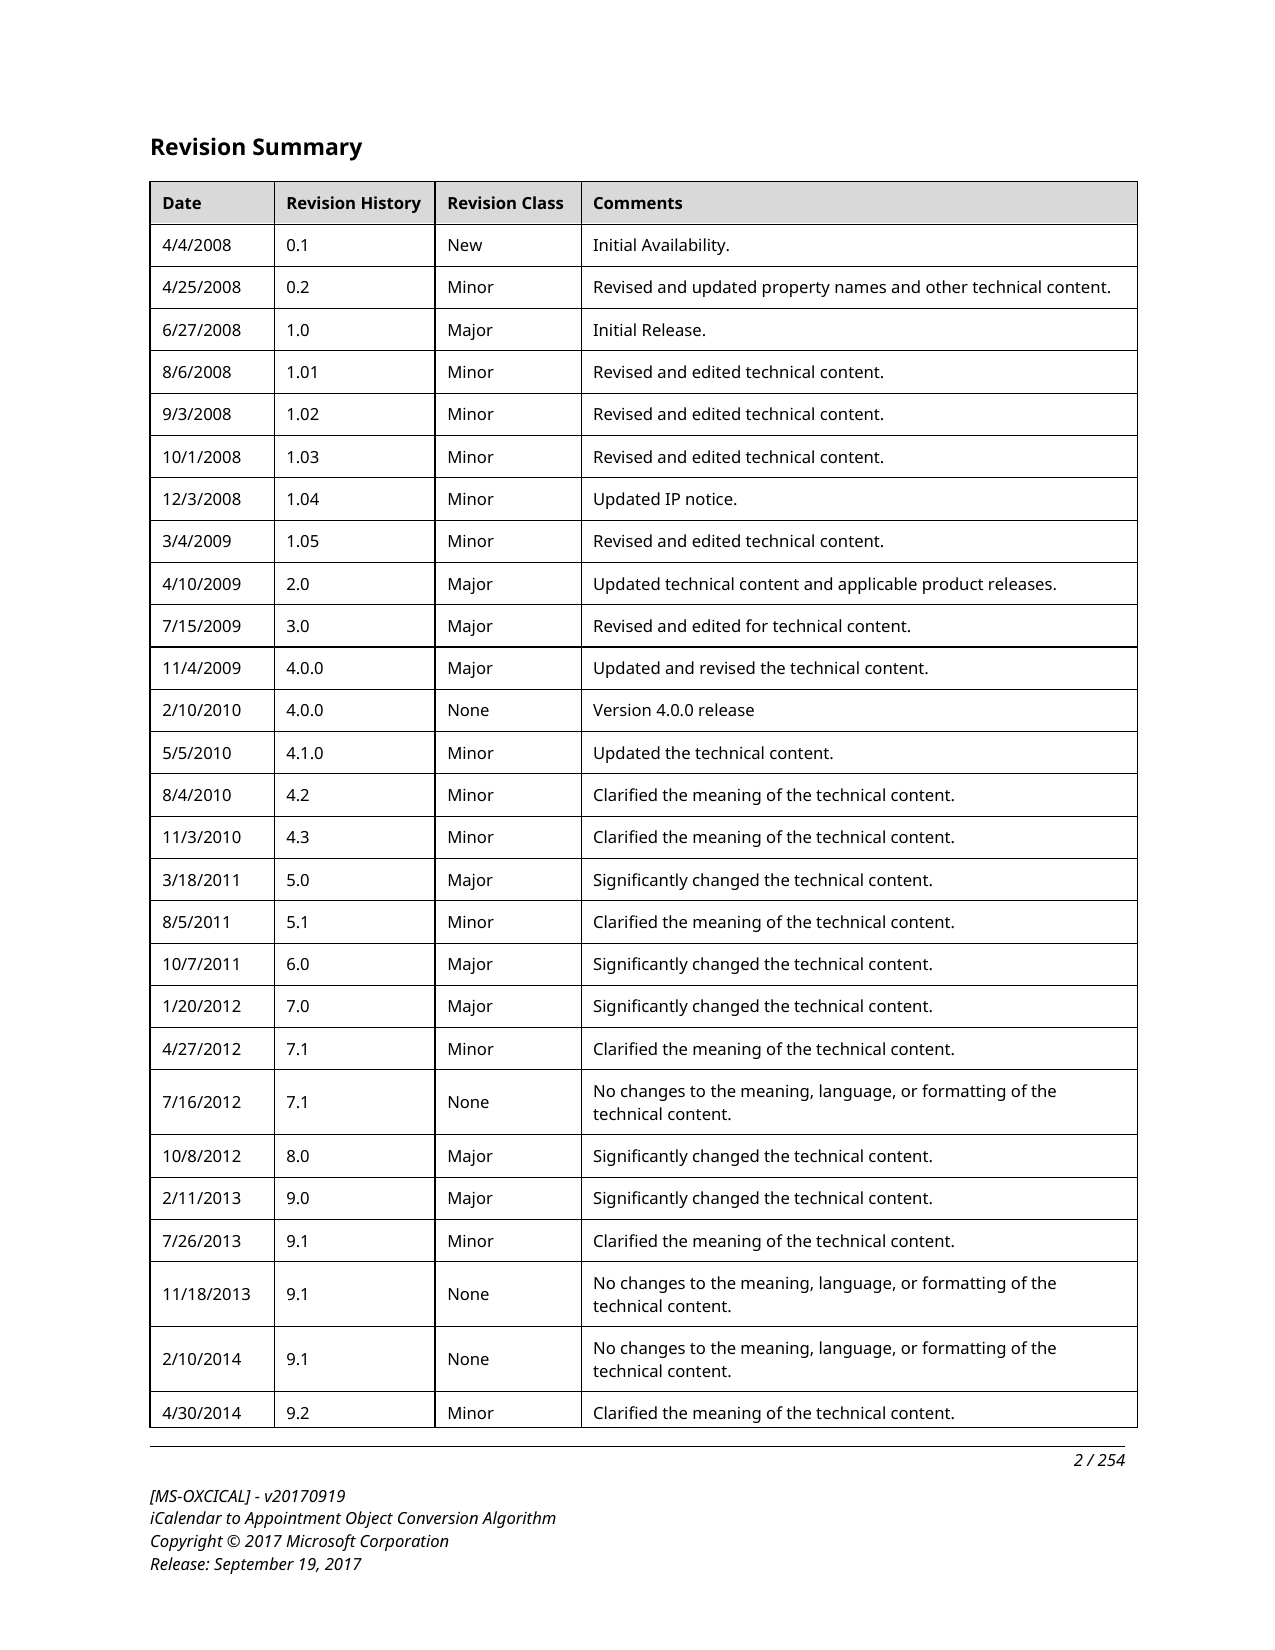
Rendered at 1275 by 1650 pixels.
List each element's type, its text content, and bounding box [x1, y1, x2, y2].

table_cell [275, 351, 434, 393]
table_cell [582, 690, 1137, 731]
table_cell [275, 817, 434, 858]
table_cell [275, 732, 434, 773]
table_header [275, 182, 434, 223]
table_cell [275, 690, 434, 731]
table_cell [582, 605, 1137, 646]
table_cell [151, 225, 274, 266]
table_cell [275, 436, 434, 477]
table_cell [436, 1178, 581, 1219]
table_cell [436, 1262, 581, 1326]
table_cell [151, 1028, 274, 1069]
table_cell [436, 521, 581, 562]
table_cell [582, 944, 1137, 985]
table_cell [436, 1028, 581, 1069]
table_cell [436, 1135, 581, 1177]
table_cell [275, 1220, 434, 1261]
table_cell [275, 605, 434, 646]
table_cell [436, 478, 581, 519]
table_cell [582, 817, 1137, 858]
text Revision Summary [150, 131, 1125, 162]
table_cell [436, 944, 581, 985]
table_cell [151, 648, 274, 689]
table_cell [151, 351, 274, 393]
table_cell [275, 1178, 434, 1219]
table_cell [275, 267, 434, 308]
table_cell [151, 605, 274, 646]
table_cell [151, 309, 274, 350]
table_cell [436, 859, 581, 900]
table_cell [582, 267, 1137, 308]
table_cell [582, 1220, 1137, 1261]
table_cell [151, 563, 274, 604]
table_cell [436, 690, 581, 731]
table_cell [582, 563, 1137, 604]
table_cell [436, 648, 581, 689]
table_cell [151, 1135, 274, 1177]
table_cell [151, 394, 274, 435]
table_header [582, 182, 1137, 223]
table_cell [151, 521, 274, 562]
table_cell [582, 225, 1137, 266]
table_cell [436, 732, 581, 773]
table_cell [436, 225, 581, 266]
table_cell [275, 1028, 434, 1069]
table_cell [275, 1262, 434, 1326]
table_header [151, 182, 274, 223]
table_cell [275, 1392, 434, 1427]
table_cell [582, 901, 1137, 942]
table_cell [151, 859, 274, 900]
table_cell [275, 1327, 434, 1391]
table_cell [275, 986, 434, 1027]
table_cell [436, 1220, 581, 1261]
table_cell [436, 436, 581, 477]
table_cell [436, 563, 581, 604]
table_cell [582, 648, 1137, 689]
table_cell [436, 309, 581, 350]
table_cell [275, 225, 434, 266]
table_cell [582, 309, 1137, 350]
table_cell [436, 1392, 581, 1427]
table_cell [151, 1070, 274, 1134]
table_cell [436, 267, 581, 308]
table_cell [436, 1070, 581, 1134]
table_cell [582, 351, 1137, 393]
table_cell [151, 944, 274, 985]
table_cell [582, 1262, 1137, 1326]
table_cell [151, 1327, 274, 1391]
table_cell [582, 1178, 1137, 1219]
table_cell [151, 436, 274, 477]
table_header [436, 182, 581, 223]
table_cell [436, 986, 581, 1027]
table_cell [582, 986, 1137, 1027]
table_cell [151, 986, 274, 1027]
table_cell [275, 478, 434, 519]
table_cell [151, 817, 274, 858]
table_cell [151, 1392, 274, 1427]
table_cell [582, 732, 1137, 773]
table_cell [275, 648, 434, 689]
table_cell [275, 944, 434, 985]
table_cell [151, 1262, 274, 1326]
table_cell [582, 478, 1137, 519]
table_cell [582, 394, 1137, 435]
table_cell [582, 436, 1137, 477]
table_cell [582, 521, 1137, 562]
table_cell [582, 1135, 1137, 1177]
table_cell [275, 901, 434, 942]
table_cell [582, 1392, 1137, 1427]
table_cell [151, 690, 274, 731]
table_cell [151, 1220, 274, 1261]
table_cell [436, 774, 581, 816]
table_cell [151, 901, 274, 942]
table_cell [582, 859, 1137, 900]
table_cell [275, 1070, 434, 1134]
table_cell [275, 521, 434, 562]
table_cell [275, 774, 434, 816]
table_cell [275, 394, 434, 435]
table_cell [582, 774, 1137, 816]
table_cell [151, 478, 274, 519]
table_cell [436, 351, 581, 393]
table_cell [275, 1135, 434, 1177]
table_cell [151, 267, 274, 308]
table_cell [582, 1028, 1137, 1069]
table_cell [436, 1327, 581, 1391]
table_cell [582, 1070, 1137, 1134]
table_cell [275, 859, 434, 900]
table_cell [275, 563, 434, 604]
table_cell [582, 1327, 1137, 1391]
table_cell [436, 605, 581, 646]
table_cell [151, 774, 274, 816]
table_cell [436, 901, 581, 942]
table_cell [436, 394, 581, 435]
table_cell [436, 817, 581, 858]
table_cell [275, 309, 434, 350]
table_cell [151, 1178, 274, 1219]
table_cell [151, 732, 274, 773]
